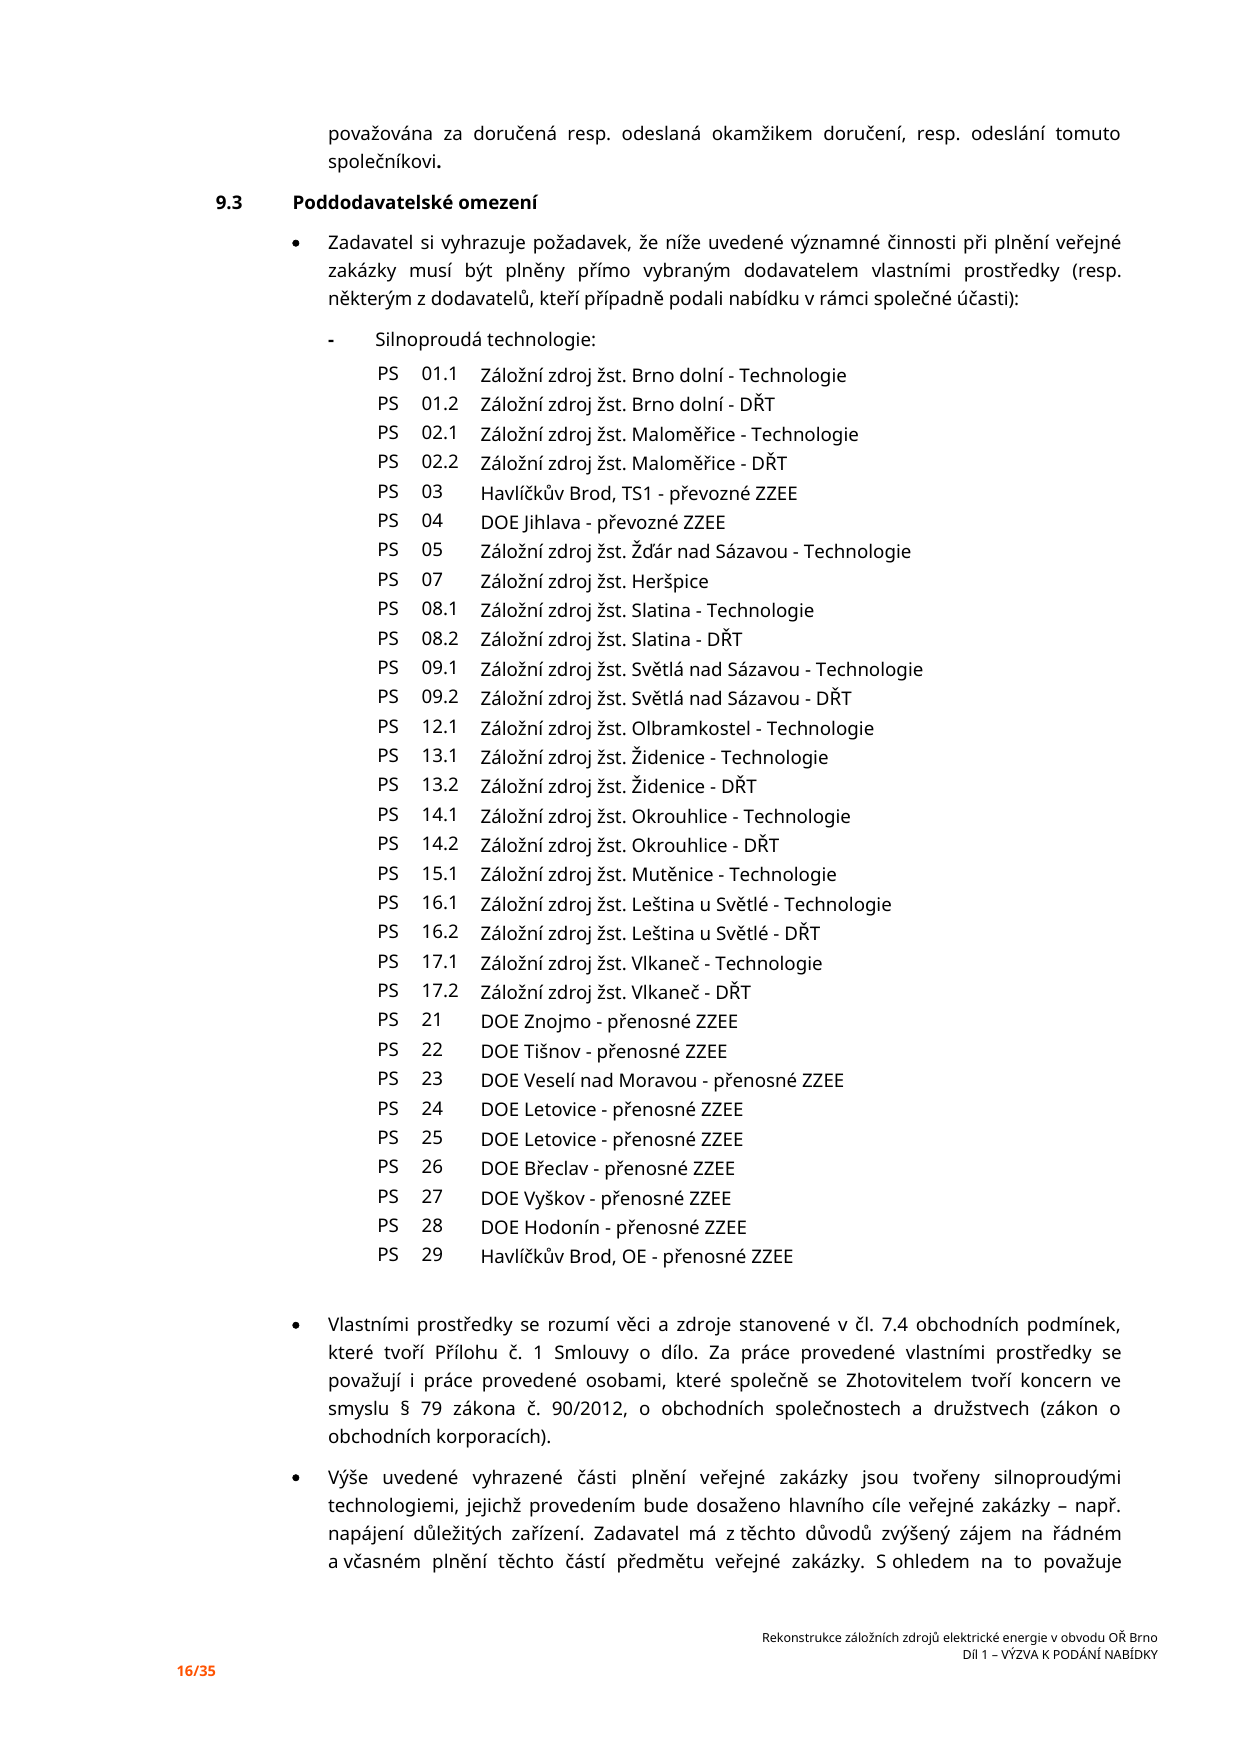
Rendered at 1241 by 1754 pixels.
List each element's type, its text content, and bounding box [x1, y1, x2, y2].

table_cell PS [370, 1124, 414, 1154]
table_cell Záložní zdroj žst. Heršpice [473, 566, 1116, 596]
table_cell Záložní zdroj žst. Vlkaneč - Technologie [473, 948, 1116, 977]
table_cell PS [370, 860, 414, 889]
table_cell 02.1 [414, 419, 473, 449]
text Poddodavatelské omezení [216, 189, 1122, 215]
table_cell 01.2 [414, 390, 473, 419]
table_cell 17.2 [414, 978, 473, 1007]
table_cell PS [370, 919, 414, 948]
text Zadavatel si vyhrazuje požadavek, že níže uvedené významné činnosti při plnění veřejné zakázky musí být plněny přímo vybraným dodavatelem vlastními prostředky (resp. některým z dodavatelů, kteří případně podali nabídku v rámci společné účasti): [292, 230, 1122, 311]
table_cell 25 [414, 1124, 473, 1154]
table_cell PS [370, 948, 414, 977]
table_cell Záložní zdroj žst. Židenice - DŘT [473, 772, 1116, 801]
text Silnoproudá technologie: [328, 326, 1122, 352]
table_cell PS [370, 743, 414, 772]
table_cell 16.2 [414, 919, 473, 948]
table_cell 08.1 [414, 596, 473, 625]
table_cell Záložní zdroj žst. Maloměřice - DŘT [473, 449, 1116, 478]
table_cell PS [370, 1066, 414, 1095]
table_cell PS [370, 772, 414, 801]
table_cell 08.2 [414, 625, 473, 654]
table_cell PS [370, 1242, 414, 1271]
table_cell PS [370, 713, 414, 742]
table_cell Záložní zdroj žst. Brno dolní - DŘT [473, 390, 1116, 419]
table_cell DOE Vyškov - přenosné ZZEE [473, 1183, 1116, 1212]
table_cell 14.2 [414, 831, 473, 860]
table_cell PS [370, 1007, 414, 1036]
table_cell PS [370, 831, 414, 860]
table_cell Záložní zdroj žst. Okrouhlice - Technologie [473, 801, 1116, 831]
table_cell 21 [414, 1007, 473, 1036]
table_cell PS [370, 1095, 414, 1124]
table_cell Záložní zdroj žst. Okrouhlice - DŘT [473, 831, 1116, 860]
table_cell 28 [414, 1213, 473, 1242]
table_cell 15.1 [414, 860, 473, 889]
table_cell PS [370, 390, 414, 419]
table_cell PS [370, 537, 414, 566]
table_cell 09.2 [414, 684, 473, 713]
table_cell Záložní zdroj žst. Světlá nad Sázavou - Technologie [473, 654, 1116, 684]
table_cell Záložní zdroj žst. Mutěnice - Technologie [473, 860, 1116, 889]
table_cell PS [370, 1183, 414, 1212]
table_cell 22 [414, 1036, 473, 1066]
table_header PS [370, 361, 414, 390]
text Vlastními prostředky se rozumí věci a zdroje stanovené v čl. 7.4 obchodních podmínek, které tvoří Přílohu č. 1 Smlouvy o dílo. Za práce provedené vlastními prostředky se považují i práce provedené osobami, které společně se Zhotovitelem tvoří koncern ve smyslu § 79 zákona č. 90/2012, o obchodních společnostech a družstvech (zákon o obchodních korporacích). [292, 1312, 1122, 1449]
table_cell PS [370, 1036, 414, 1066]
table_cell PS [370, 625, 414, 654]
table_cell Havlíčkův Brod, OE - přenosné ZZEE [473, 1242, 1116, 1271]
table_cell 12.1 [414, 713, 473, 742]
table_cell Záložní zdroj žst. Leština u Světlé - DŘT [473, 919, 1116, 948]
table_header 01.1 [414, 361, 473, 390]
table_cell PS [370, 1154, 414, 1183]
table_cell 03 [414, 478, 473, 507]
table_cell 29 [414, 1242, 473, 1271]
table_cell 16.1 [414, 889, 473, 919]
table_cell 17.1 [414, 948, 473, 977]
table_cell DOE Jihlava - převozné ZZEE [473, 508, 1116, 537]
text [292, 1464, 1122, 1574]
table_cell DOE Břeclav - přenosné ZZEE [473, 1154, 1116, 1183]
table_cell PS [370, 419, 414, 449]
table_cell Záložní zdroj žst. Světlá nad Sázavou - DŘT [473, 684, 1116, 713]
table_cell PS [370, 889, 414, 919]
table_cell PS [370, 478, 414, 507]
table_cell DOE Znojmo - přenosné ZZEE [473, 1007, 1116, 1036]
table_cell 04 [414, 508, 473, 537]
table_cell 23 [414, 1066, 473, 1095]
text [292, 121, 1122, 174]
table_cell PS [370, 684, 414, 713]
table_cell PS [370, 654, 414, 684]
table_cell Havlíčkův Brod, TS1 - převozné ZZEE [473, 478, 1116, 507]
table_cell 07 [414, 566, 473, 596]
table_cell 05 [414, 537, 473, 566]
table_cell PS [370, 1213, 414, 1242]
table_cell 09.1 [414, 654, 473, 684]
table_cell Záložní zdroj žst. Olbramkostel - Technologie [473, 713, 1116, 742]
table_cell PS [370, 978, 414, 1007]
table_cell 13.1 [414, 743, 473, 772]
table_cell DOE Letovice - přenosné ZZEE [473, 1095, 1116, 1124]
table_cell Záložní zdroj žst. Leština u Světlé - Technologie [473, 889, 1116, 919]
table_cell 26 [414, 1154, 473, 1183]
table_cell Záložní zdroj žst. Slatina - DŘT [473, 625, 1116, 654]
table_cell DOE Tišnov - přenosné ZZEE [473, 1036, 1116, 1066]
table_cell 24 [414, 1095, 473, 1124]
table_cell DOE Letovice - přenosné ZZEE [473, 1124, 1116, 1154]
table_cell Záložní zdroj žst. Slatina - Technologie [473, 596, 1116, 625]
table_cell 02.2 [414, 449, 473, 478]
table_cell PS [370, 801, 414, 831]
table_cell PS [370, 508, 414, 537]
table_header Záložní zdroj žst. Brno dolní - Technologie [473, 361, 1116, 390]
table_cell PS [370, 596, 414, 625]
table_cell Záložní zdroj žst. Maloměřice - Technologie [473, 419, 1116, 449]
table_cell 14.1 [414, 801, 473, 831]
table_cell 27 [414, 1183, 473, 1212]
table_cell 13.2 [414, 772, 473, 801]
table_cell Záložní zdroj žst. Žďár nad Sázavou - Technologie [473, 537, 1116, 566]
table_cell DOE Hodonín - přenosné ZZEE [473, 1213, 1116, 1242]
table_cell DOE Veselí nad Moravou - přenosné ZZEE [473, 1066, 1116, 1095]
table_cell PS [370, 449, 414, 478]
table_cell Záložní zdroj žst. Vlkaneč - DŘT [473, 978, 1116, 1007]
table_cell Záložní zdroj žst. Židenice - Technologie [473, 743, 1116, 772]
table_cell PS [370, 566, 414, 596]
